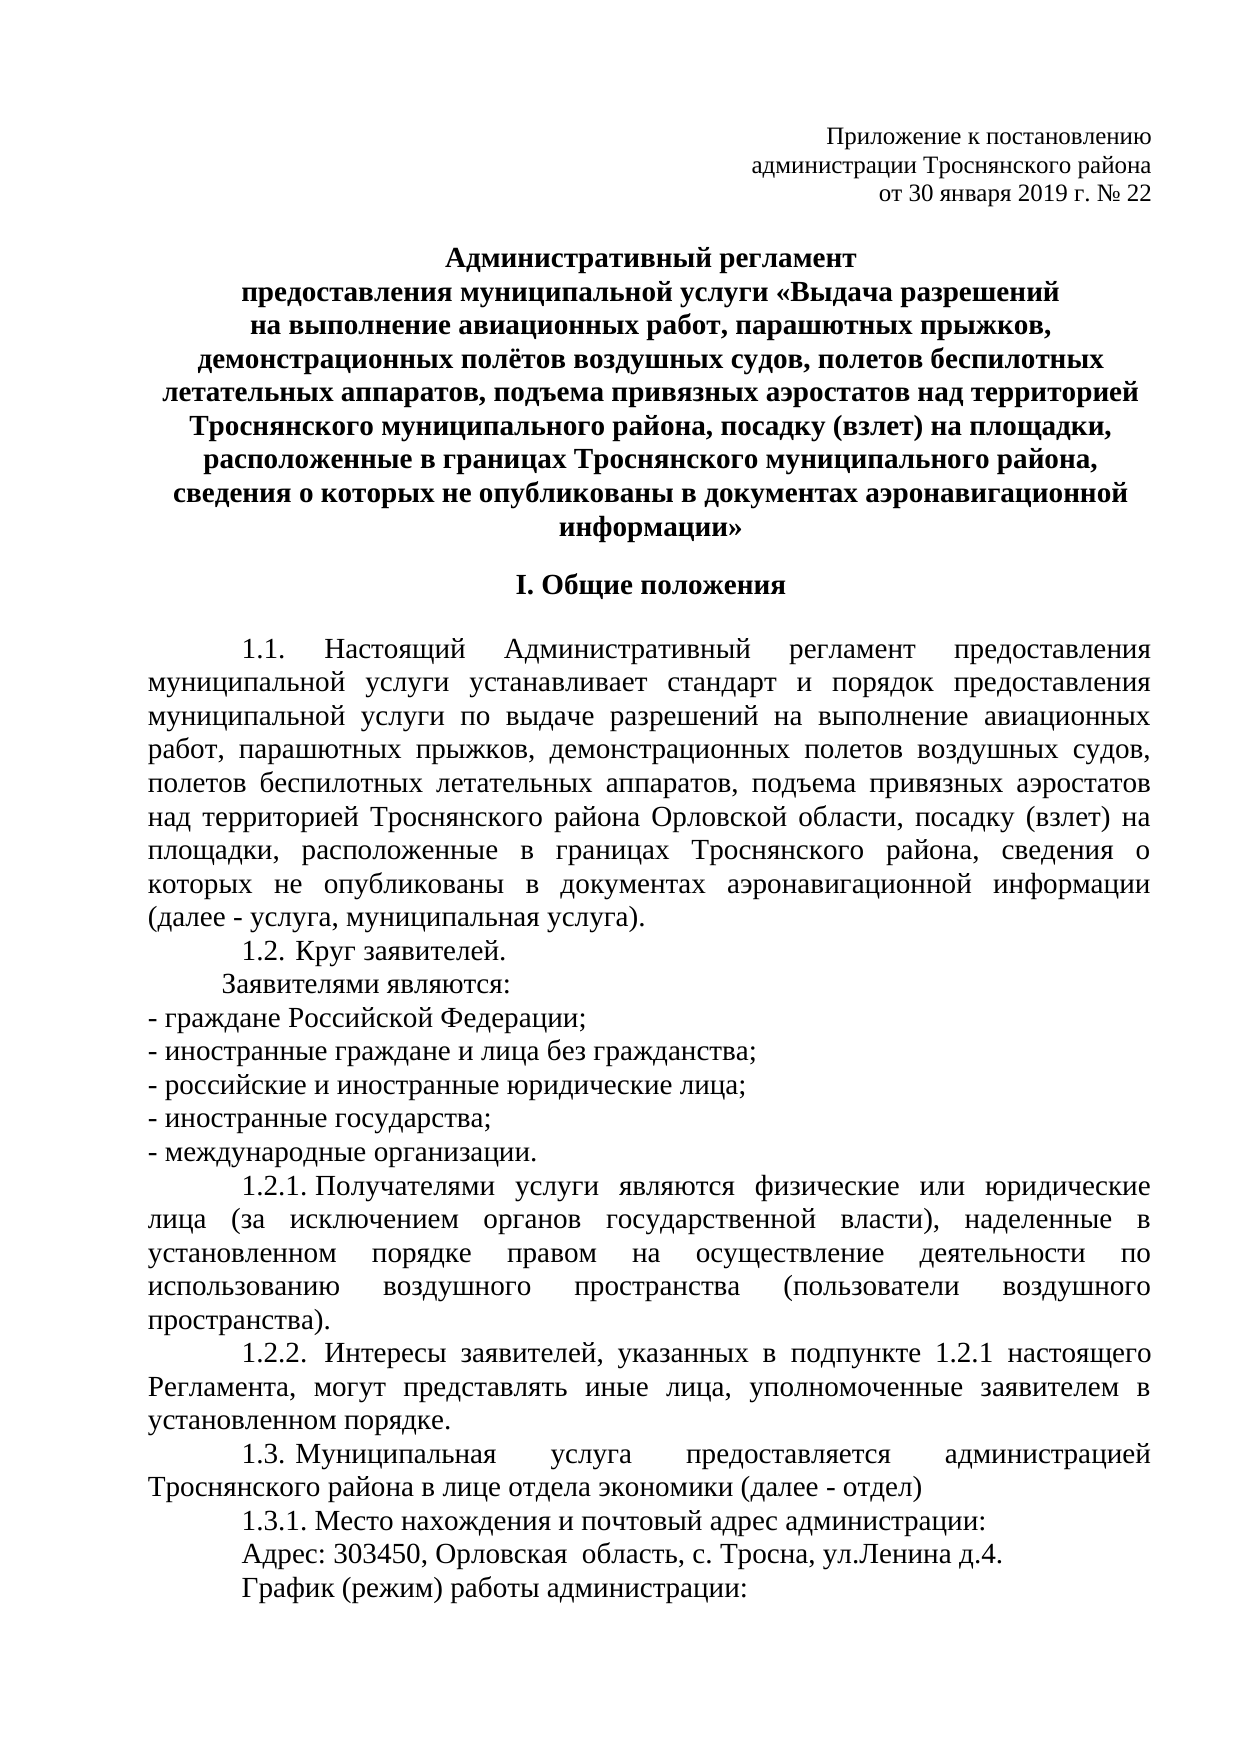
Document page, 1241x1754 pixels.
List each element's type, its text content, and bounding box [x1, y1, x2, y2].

list Круг заявителей. [148, 933, 1152, 967]
text - иностранные граждане и лица без гражданства; [148, 1034, 1152, 1067]
text - граждане Российской Федерации; [148, 1000, 1152, 1034]
text 1.3.1. Место нахождения и почтовый адрес администрации: [148, 1503, 1152, 1537]
text Приложение к постановлению администрации Троснянского района [679, 121, 1152, 178]
text - иностранные государства; [148, 1101, 1152, 1134]
text График (режим) работы администрации: [148, 1571, 1152, 1604]
text - российские и иностранные юридические лица; [148, 1067, 1152, 1101]
list Муниципальная услуга предоставляется администрацией Троснянского района в лице отдела экономики (далее - отдел) [148, 1436, 1152, 1503]
text Адрес: 303450, Орловская область, с. Тросна, ул.Ленина д.4. [148, 1537, 1152, 1571]
text Заявителями являются: [221, 967, 1152, 1000]
list Получателями услуги являются физические или юридические лица (за исключением органов государственной власти), наделенные в установленном порядке правом на осуществление деятельности по использованию воздушного пространства (пользователи воздушного пространства). [148, 1168, 1152, 1336]
text Административный регламент предоставления муниципальной услуги «Выдача разрешений на выполнение авиационных работ, парашютных прыжков, демонстрационных полётов воздушных судов, полетов беспилотных летательных аппаратов, подъема привязных аэростатов над территорией Троснянского муниципального района, посадку (взлет) на площадки, расположенные в границах Троснянского муниципального района, сведения о которых не опубликованы в документах аэронавигационной информации» [150, 241, 1152, 543]
list Интересы заявителей, указанных в подпункте 1.2.1 настоящего Регламента, могут представлять иные лица, уполномоченные заявителем в установленном порядке. [148, 1336, 1152, 1436]
text I. Общие положения [150, 571, 1152, 600]
list Настоящий Административный регламент предоставления муниципальной услуги устанавливает стандарт и порядок предоставления муниципальной услуги по выдаче разрешений на выполнение авиационных работ, парашютных прыжков, демонстрационных полетов воздушных судов, полетов беспилотных летательных аппаратов, подъема привязных аэростатов над территорией Троснянского района Орловской области, посадку (взлет) на площадки, расположенные в границах Троснянского района, сведения о которых не опубликованы в документах аэронавигационной информации (далее - услуга, муниципальная услуга). [148, 631, 1152, 933]
text - международные организации. [148, 1134, 1152, 1168]
text от 30 января 2019 г. № 22 [679, 178, 1152, 207]
